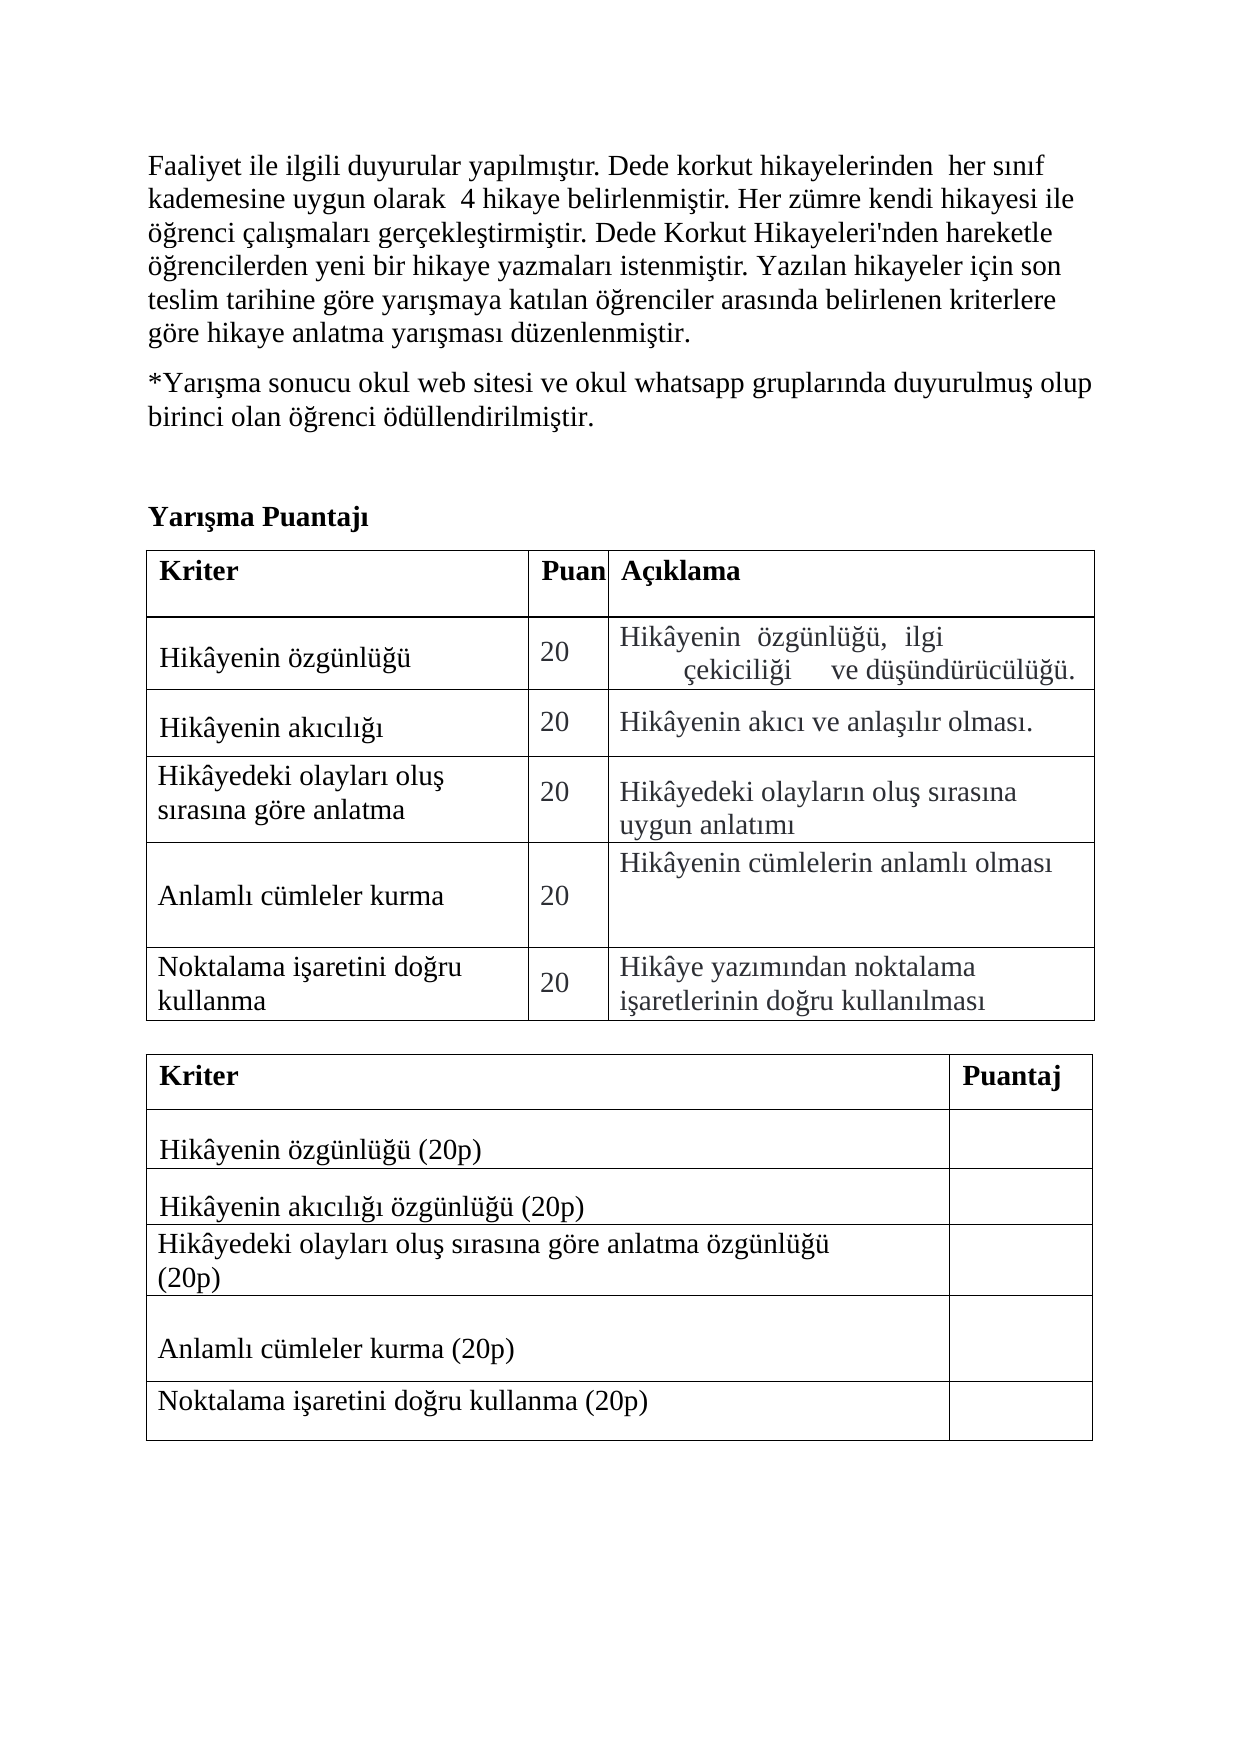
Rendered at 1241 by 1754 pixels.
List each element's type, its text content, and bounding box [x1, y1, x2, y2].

table_cell 20 [529, 757, 608, 842]
table_header Puantaj [950, 1055, 1092, 1108]
table_cell Hikâyedeki olayları oluş sırasına göre anlatma [147, 757, 528, 842]
table_header Kriter [147, 1055, 949, 1108]
table_cell Hikâyenin özgünlüğü, ilgi çekiciliği ve düşündürücülüğü. [609, 618, 1094, 689]
table_cell Hikâyenin akıcılığı özgünlüğü (20p) [147, 1169, 949, 1224]
text Yarışma Puantajı [148, 499, 1093, 533]
table_cell Noktalama işaretini doğru kullanma (20p) [147, 1382, 949, 1440]
table_cell Anlamlı cümleler kurma [147, 843, 528, 947]
table_cell Hikâyenin akıcılığı [147, 690, 528, 756]
table_header Kriter [147, 551, 528, 616]
table_cell Hikâyedeki olayların oluş sırasına uygun anlatımı [609, 757, 1094, 842]
table_cell [950, 1225, 1092, 1295]
text *Yarışma sonucu okul web sitesi ve okul whatsapp gruplarında duyurulmuş olup birinci olan öğrenci ödüllendirilmiştir. [148, 366, 1093, 433]
table_cell Hikâye yazımından noktalama işaretlerinin doğru kullanılması [609, 948, 1094, 1019]
table_cell [950, 1110, 1092, 1168]
table_header Açıklama [609, 551, 1094, 616]
text Faaliyet ile ilgili duyurular yapılmıştır. Dede korkut hikayelerinden her sınıf kademesine uygun olarak 4 hikaye belirlenmiştir. Her zümre kendi hikayesi ile öğrenci çalışmaları gerçekleştirmiştir. Dede Korkut Hikayeleri'nden hareketle öğrencilerden yeni bir hikaye yazmaları istenmiştir. Yazılan hikayeler için son teslim tarihine göre yarışmaya katılan öğrenciler arasında belirlenen kriterlere göre hikaye anlatma yarışması düzenlenmiştir. [148, 148, 1093, 349]
table_cell Hikâyenin özgünlüğü (20p) [147, 1110, 949, 1168]
table_cell Hikâyenin cümlelerin anlamlı olması [609, 843, 1094, 947]
table_cell Anlamlı cümleler kurma (20p) [147, 1296, 949, 1381]
table_cell 20 [529, 843, 608, 947]
table_cell 20 [529, 690, 608, 756]
table_cell Hikâyenin özgünlüğü [147, 618, 528, 689]
table_cell Hikâyedeki olayları oluş sırasına göre anlatma özgünlüğü (20p) [147, 1225, 949, 1295]
table_cell Hikâyenin akıcı ve anlaşılır olması. [609, 690, 1094, 756]
table_cell [950, 1296, 1092, 1381]
table_cell 20 [529, 948, 608, 1019]
table_cell [950, 1169, 1092, 1224]
table_cell Noktalama işaretini doğru kullanma [147, 948, 528, 1019]
table_cell 20 [529, 618, 608, 689]
table_cell [950, 1382, 1092, 1440]
table_header Puan [529, 551, 608, 616]
